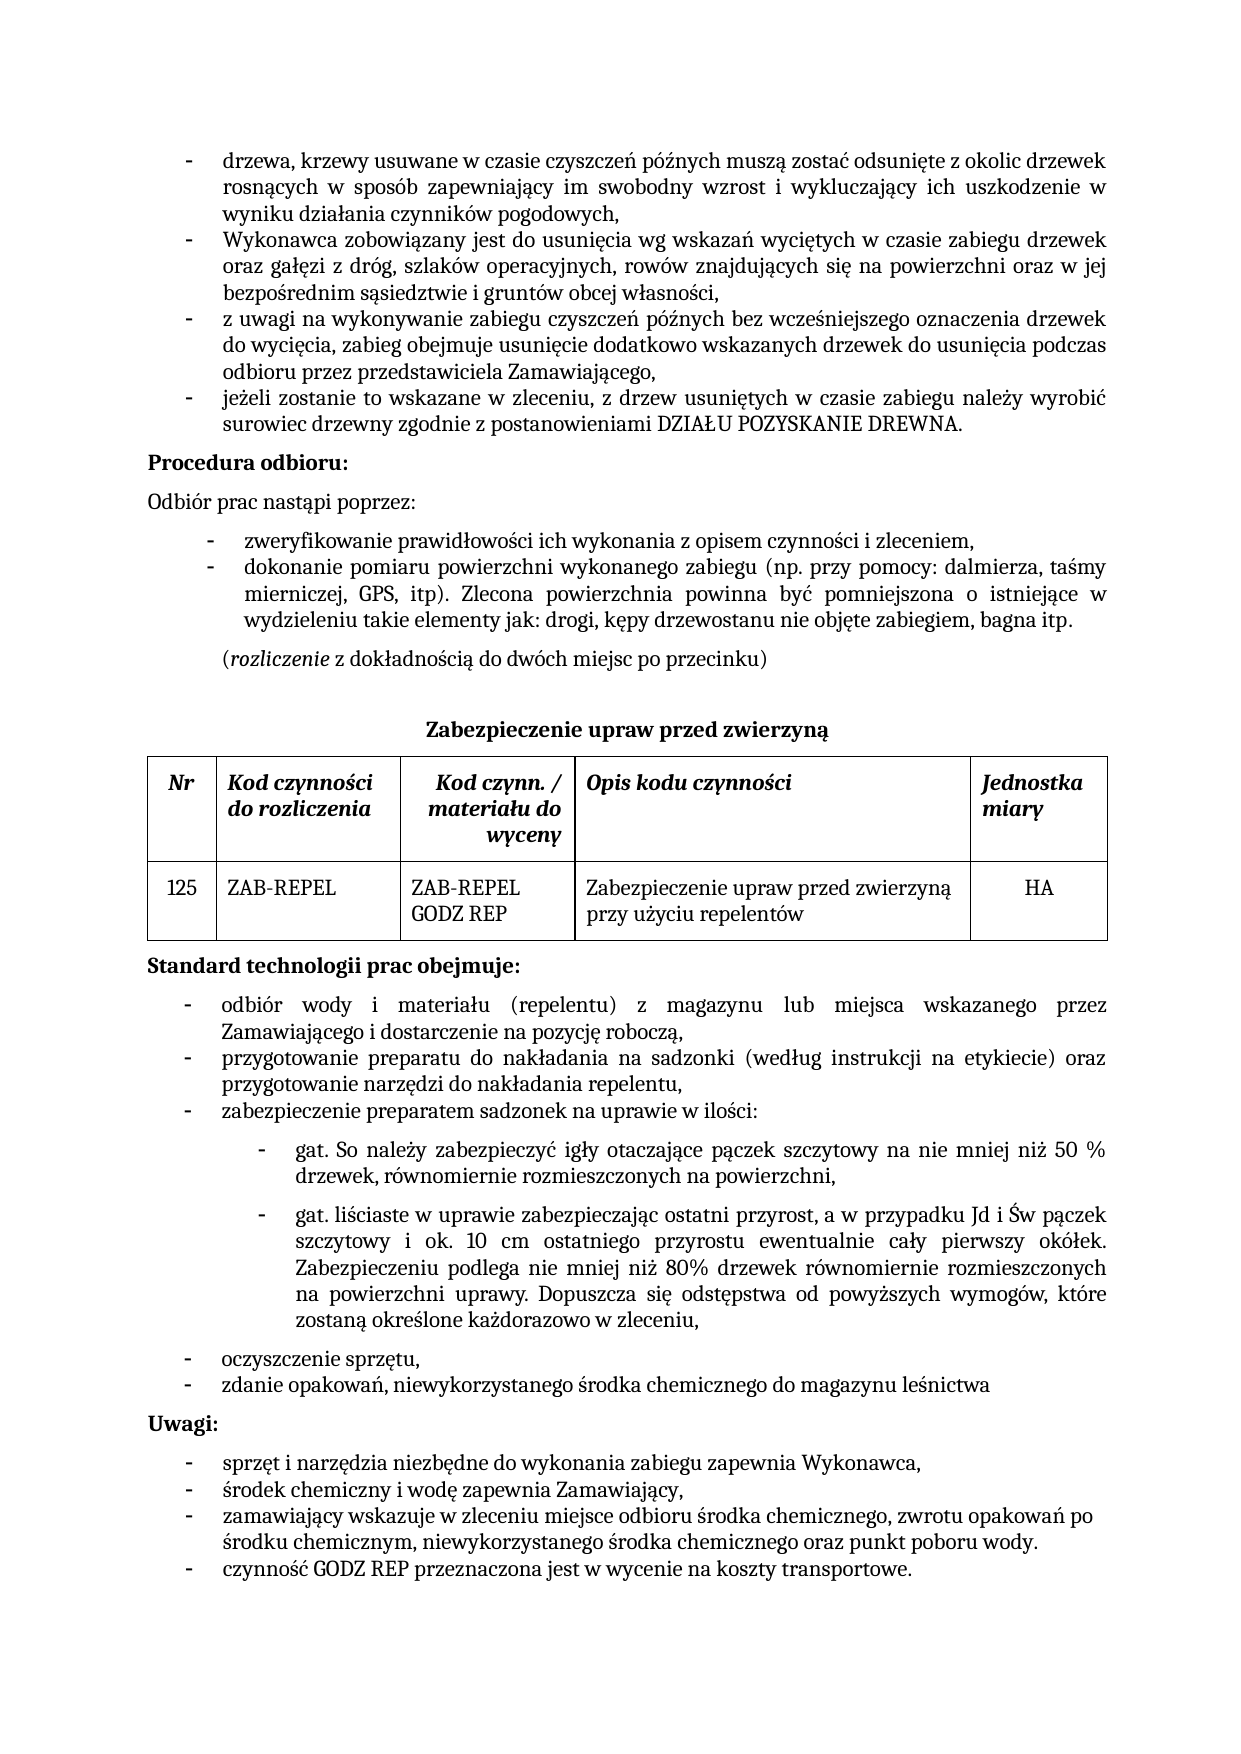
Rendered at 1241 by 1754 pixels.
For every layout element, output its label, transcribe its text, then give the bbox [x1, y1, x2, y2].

list Wykonawca zobowiązany jest do usunięcia wg wskazań wyciętych w czasie zabiegu drzewek oraz gałęzi z dróg, szlaków operacyjnych, rowów znajdujących się na powierzchni oraz w jej bezpośrednim sąsiedztwie i gruntów obcej własności, [185, 227, 1107, 306]
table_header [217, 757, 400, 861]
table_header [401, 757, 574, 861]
text Zabezpieczenie upraw przed zwierzyną [148, 717, 1107, 743]
text Procedura odbioru: [148, 450, 1107, 476]
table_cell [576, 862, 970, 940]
list środek chemiczny i wodę zapewnia Zamawiający, [185, 1476, 1107, 1503]
list przygotowanie preparatu do nakładania na sadzonki (według instrukcji na etykiecie) oraz przygotowanie narzędzi do nakładania repelentu, [184, 1045, 1107, 1098]
list zdanie opakowań, niewykorzystanego środka chemicznego do magazynu leśnictwa [184, 1372, 1107, 1399]
list zamawiający wskazuje w zleceniu miejsce odbioru środka chemicznego, zwrotu opakowań po środku chemicznym, niewykorzystanego środka chemicznego oraz punkt poboru wody. [185, 1503, 1107, 1555]
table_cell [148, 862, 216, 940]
list czynność GODZ REP przeznaczona jest w wycenie na koszty transportowe. [185, 1555, 1107, 1582]
text Standard technologii prac obejmuje: [148, 953, 1107, 980]
list dokonanie pomiaru powierzchni wykonanego zabiegu (np. przy pomocy: dalmierza, taśmy mierniczej, GPS, itp). Zlecona powierzchnia powinna być pomniejszona o istniejące w wydzieleniu takie elementy jak: drogi, kępy drzewostanu nie objęte zabiegiem, bagna itp. [207, 554, 1107, 633]
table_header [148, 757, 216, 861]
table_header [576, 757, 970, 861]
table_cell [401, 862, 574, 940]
list oczyszczenie sprzętu, [184, 1346, 1107, 1372]
list z uwagi na wykonywanie zabiegu czyszczeń późnych bez wcześniejszego oznaczenia drzewek do wycięcia, zabieg obejmuje usunięcie dodatkowo wskazanych drzewek do usunięcia podczas odbioru przez przedstawiciela Zamawiającego, [185, 306, 1107, 385]
text Uwagi: [148, 1411, 1107, 1437]
list sprzęt i narzędzia niezbędne do wykonania zabiegu zapewnia Wykonawca, [185, 1450, 1107, 1476]
list odbiór wody i materiału (repelentu) z magazynu lub miejsca wskazanego przez Zamawiającego i dostarczenie na pozycję roboczą, [184, 992, 1107, 1045]
text (rozliczenie z dokładnością do dwóch miejsc po przecinku) [148, 646, 1107, 672]
list zabezpieczenie preparatem sadzonek na uprawie w ilości: [184, 1098, 1107, 1124]
text Odbiór prac nastąpi poprzez: [148, 489, 1107, 515]
list gat. So należy zabezpieczyć igły otaczające pączek szczytowy na nie mniej niż 50 % drzewek, równomiernie rozmieszczonych na powierzchni, [258, 1136, 1107, 1189]
list gat. liściaste w uprawie zabezpieczając ostatni przyrost, a w przypadku Jd i Św pączek szczytowy i ok. 10 cm ostatniego przyrostu ewentualnie cały pierwszy okółek. Zabezpieczeniu podlega nie mniej niż 80% drzewek równomiernie rozmieszczonych na powierzchni uprawy. Dopuszcza się odstępstwa od powyższych wymogów, które zostaną określone każdorazowo w zleceniu, [258, 1202, 1107, 1333]
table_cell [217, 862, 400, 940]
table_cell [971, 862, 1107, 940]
list zweryfikowanie prawidłowości ich wykonania z opisem czynności i zleceniem, [207, 528, 1107, 554]
list jeżeli zostanie to wskazane w zleceniu, z drzew usuniętych w czasie zabiegu należy wyrobić surowiec drzewny zgodnie z postanowieniami DZIAŁU POZYSKANIE DREWNA. [185, 385, 1107, 437]
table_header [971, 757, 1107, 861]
list drzewa, krzewy usuwane w czasie czyszczeń późnych muszą zostać odsunięte z okolic drzewek rosnących w sposób zapewniający im swobodny wzrost i wykluczający ich uszkodzenie w wyniku działania czynników pogodowych, [185, 148, 1107, 227]
